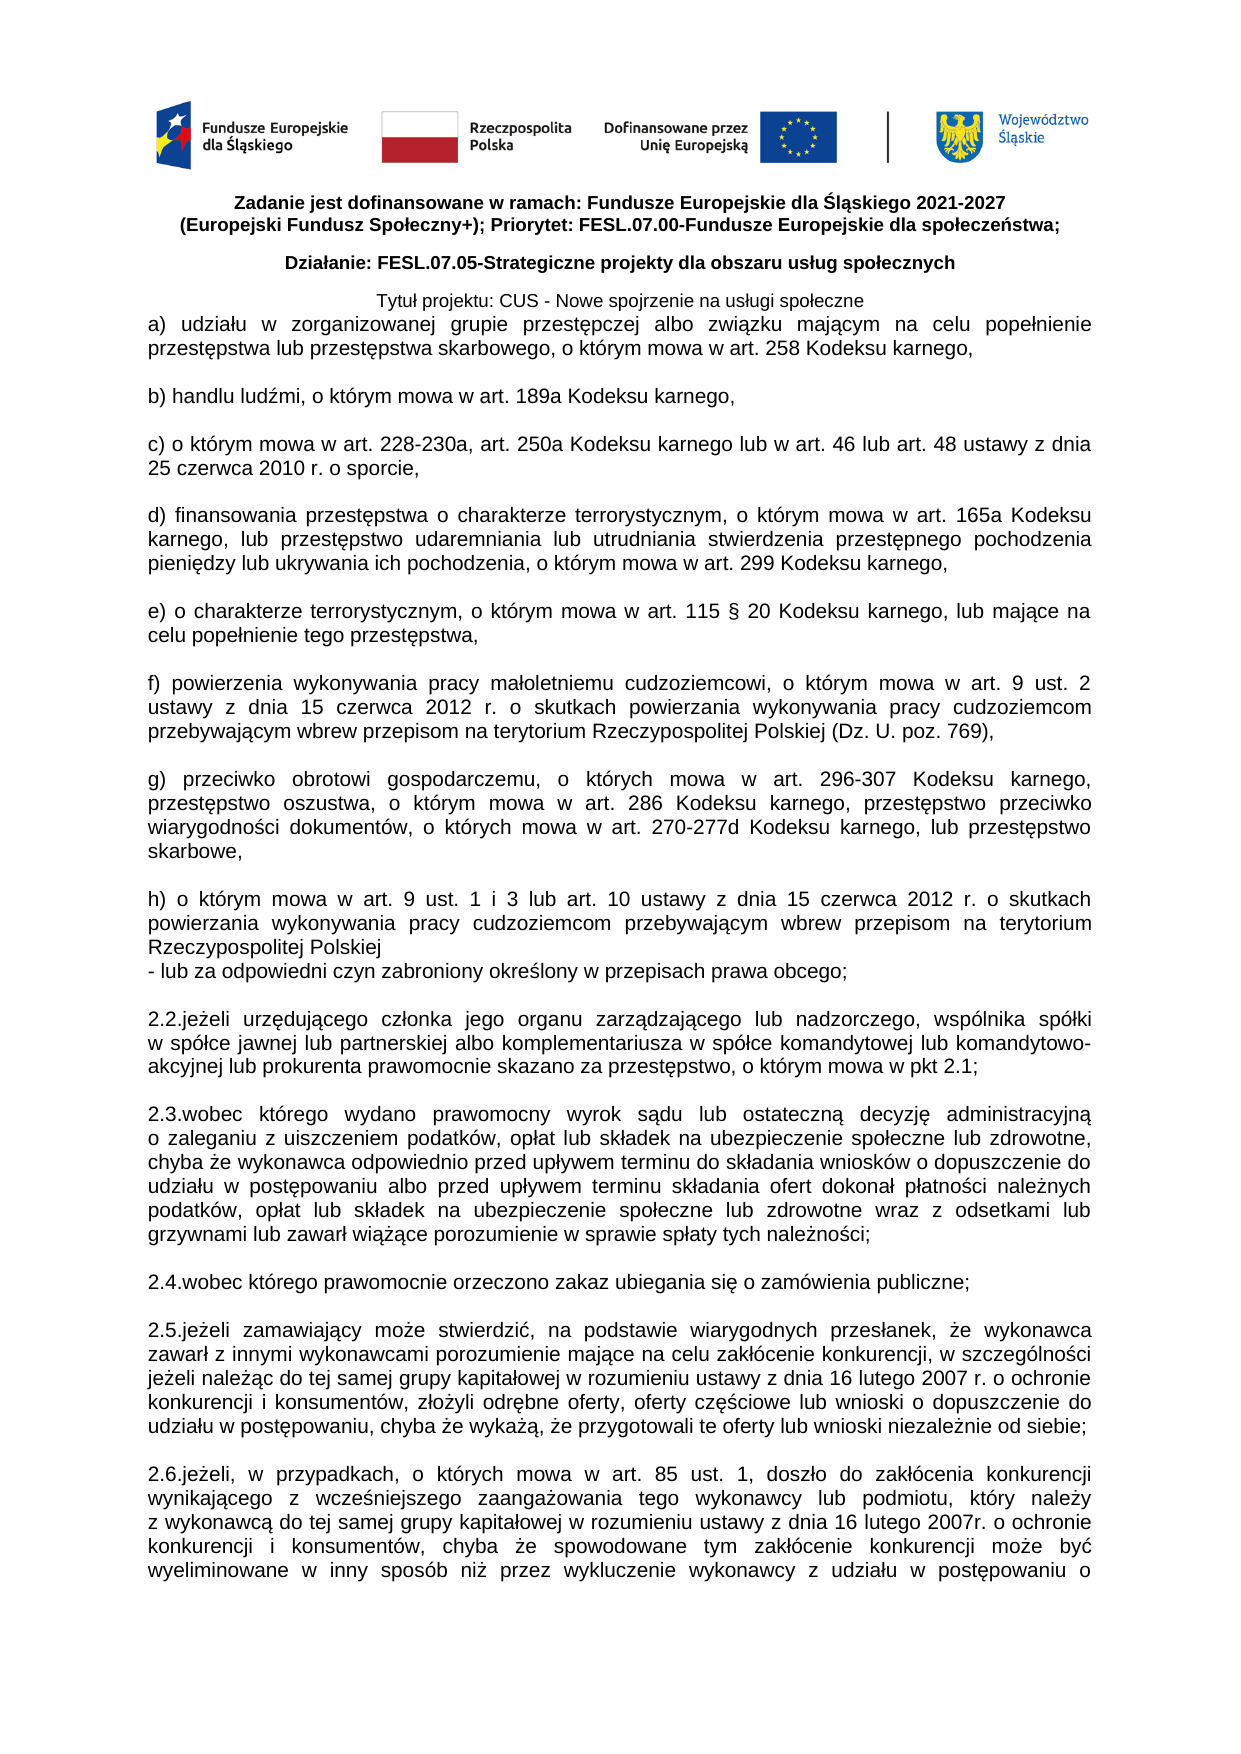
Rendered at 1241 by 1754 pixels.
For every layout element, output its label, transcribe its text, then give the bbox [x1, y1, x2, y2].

text c) o którym mowa w art. 228-230a, art. 250a Kodeksu karnego lub w art. 46 lub art. 48 ustawy z dnia 25 czerwca 2010 r. o sporcie, [148, 431, 1093, 479]
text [148, 1462, 1093, 1581]
text g) przeciwko obrotowi gospodarczemu, o których mowa w art. 296-307 Kodeksu karnego, przestępstwo oszustwa, o którym mowa w art. 286 Kodeksu karnego, przestępstwo przeciwko wiarygodności dokumentów, o których mowa w art. 270-277d Kodeksu karnego, lub przestępstwo skarbowe, [148, 767, 1093, 863]
text - lub za odpowiedni czyn zabroniony określony w przepisach prawa obcego; [148, 958, 1093, 982]
text f) powierzenia wykonywania pracy małoletniemu cudzoziemcowi, o którym mowa w art. 9 ust. 2 ustawy z dnia 15 czerwca 2012 r. o skutkach powierzania wykonywania pracy cudzoziemcom przebywającym wbrew przepisom na terytorium Rzeczypospolitej Polskiej (Dz. U. poz. 769), [148, 671, 1093, 743]
text b) handlu ludźmi, o którym mowa w art. 189a Kodeksu karnego, [148, 383, 1093, 407]
text d) finansowania przestępstwa o charakterze terrorystycznym, o którym mowa w art. 165a Kodeksu karnego, lub przestępstwo udaremniania lub utrudniania stwierdzenia przestępnego pochodzenia pieniędzy lub ukrywania ich pochodzenia, o którym mowa w art. 299 Kodeksu karnego, [148, 503, 1093, 575]
text 2.2.jeżeli urzędującego członka jego organu zarządzającego lub nadzorczego, wspólnika spółki w spółce jawnej lub partnerskiej albo komplementariusza w spółce komandytowej lub komandytowo-akcyjnej lub prokurenta prawomocnie skazano za przestępstwo, o którym mowa w pkt 2.1; [148, 1006, 1093, 1078]
text a) udziału w zorganizowanej grupie przestępczej albo związku mającym na celu popełnienie przestępstwa lub przestępstwa skarbowego, o którym mowa w art. 258 Kodeksu karnego, [148, 312, 1093, 359]
text h) o którym mowa w art. 9 ust. 1 i 3 lub art. 10 ustawy z dnia 15 czerwca 2012 r. o skutkach powierzania wykonywania pracy cudzoziemcom przebywającym wbrew przepisom na terytorium Rzeczypospolitej Polskiej [148, 887, 1093, 958]
text e) o charakterze terrorystycznym, o którym mowa w art. 115 § 20 Kodeksu karnego, lub mające na celu popełnienie tego przestępstwa, [148, 599, 1093, 647]
text 2.4.wobec którego prawomocnie orzeczono zakaz ubiegania się o zamówienia publiczne; [148, 1270, 1093, 1294]
text 2.5.jeżeli zamawiający może stwierdzić, na podstawie wiarygodnych przesłanek, że wykonawca zawarł z innymi wykonawcami porozumienie mające na celu zakłócenie konkurencji, w szczególności jeżeli należąc do tej samej grupy kapitałowej w rozumieniu ustawy z dnia 16 lutego 2007 r. o ochronie konkurencji i konsumentów, złożyli odrębne oferty, oferty częściowe lub wnioski o dopuszczenie do udziału w postępowaniu, chyba że wykażą, że przygotowali te oferty lub wnioski niezależnie od siebie; [148, 1318, 1093, 1438]
text 2.3.wobec którego wydano prawomocny wyrok sądu lub ostateczną decyzję administracyjną o zaleganiu z uiszczeniem podatków, opłat lub składek na ubezpieczenie społeczne lub zdrowotne, chyba że wykonawca odpowiednio przed upływem terminu do składania wniosków o dopuszczenie do udziału w postępowaniu albo przed upływem terminu składania ofert dokonał płatności należnych podatków, opłat lub składek na ubezpieczenie społeczne lub zdrowotne wraz z odsetkami lub grzywnami lub zawarł wiążące porozumienie w sprawie spłaty tych należności; [148, 1102, 1093, 1246]
